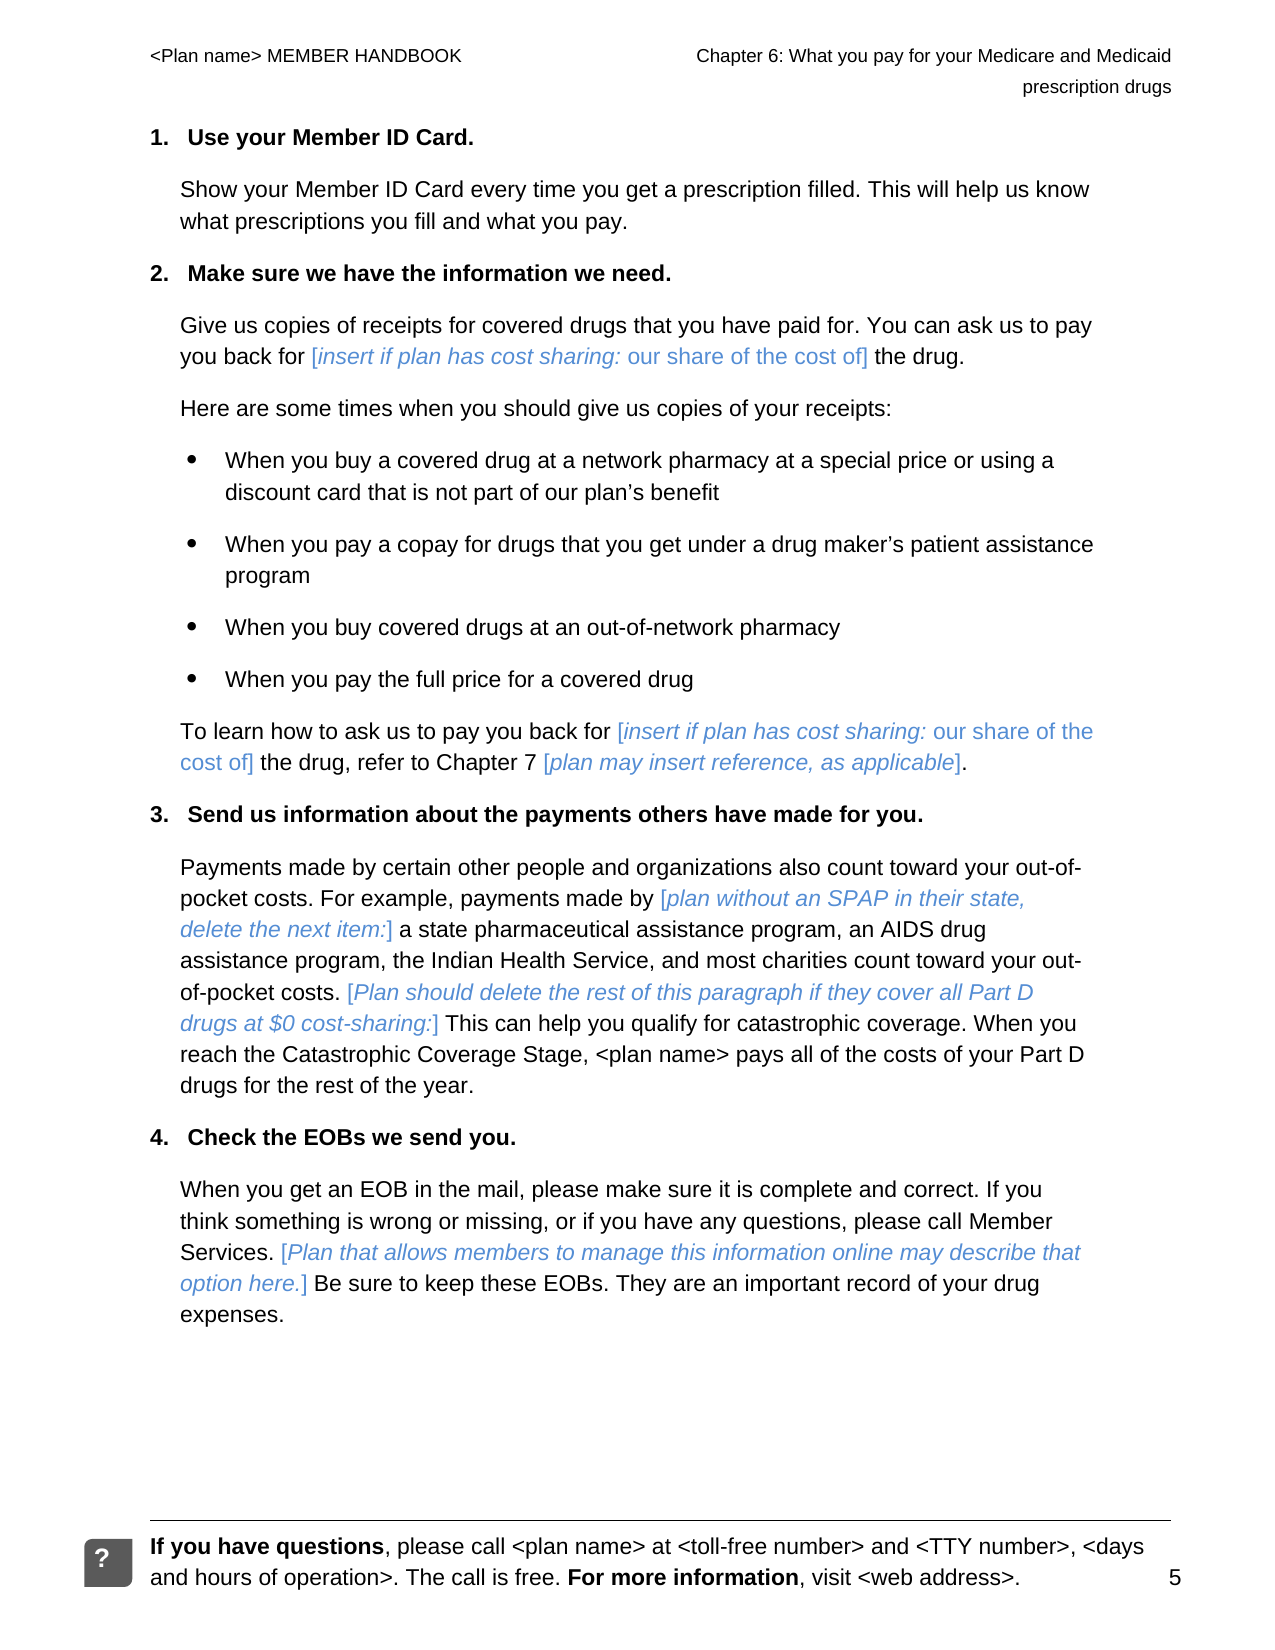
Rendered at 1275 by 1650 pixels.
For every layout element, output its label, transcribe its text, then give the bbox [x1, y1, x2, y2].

list Use your Member ID Card. [150, 121, 1096, 152]
text When you get an EOB in the mail, please make sure it is complete and correct. If you think something is wrong or missing, or if you have any questions, please call Member Services. [Plan that allows members to manage this information online may describe that option here.] Be sure to keep these EOBs. They are an important record of your drug expenses. [180, 1173, 1096, 1329]
list Check the EOBs we send you. [150, 1121, 1096, 1152]
text Here are some times when you should give us copies of your receipts: [180, 392, 1096, 423]
list Send us information about the payments others have made for you. [150, 798, 1096, 829]
list Make sure we have the information we need. [150, 256, 1096, 287]
text Show your Member ID Card every time you get a prescription filled. This will help us know what prescriptions you fill and what you pay. [180, 173, 1096, 235]
text To learn how to ask us to pay you back for [insert if plan has cost sharing: our share of the cost of] the drug, refer to Chapter 7 [plan may insert reference, as applicable]. [180, 714, 1096, 777]
list When you buy covered drugs at an out-of-network pharmacy [187, 610, 1096, 642]
list When you buy a covered drug at a network pharmacy at a special price or using a discount card that is not part of our plan’s benefit [187, 444, 1096, 506]
list When you pay a copay for drugs that you get under a drug maker’s patient assistance program [187, 527, 1096, 589]
text Give us copies of receipts for covered drugs that you have paid for. You can ask us to pay you back for [insert if plan has cost sharing: our share of the cost of] the drug. [180, 308, 1096, 371]
text Payments made by certain other people and organizations also count toward your out-of-pocket costs. For example, payments made by [plan without an SPAP in their state, delete the next item:] a state pharmaceutical assistance program, an AIDS drug assistance program, the Indian Health Service, and most charities count toward your out-of-pocket costs. [Plan should delete the rest of this paragraph if they cover all Part D drugs at $0 cost-sharing:] This can help you qualify for catastrophic coverage. When you reach the Catastrophic Coverage Stage, <plan name> pays all of the costs of your Part D drugs for the rest of the year. [180, 850, 1096, 1100]
list When you pay the full price for a covered drug [187, 662, 1096, 694]
